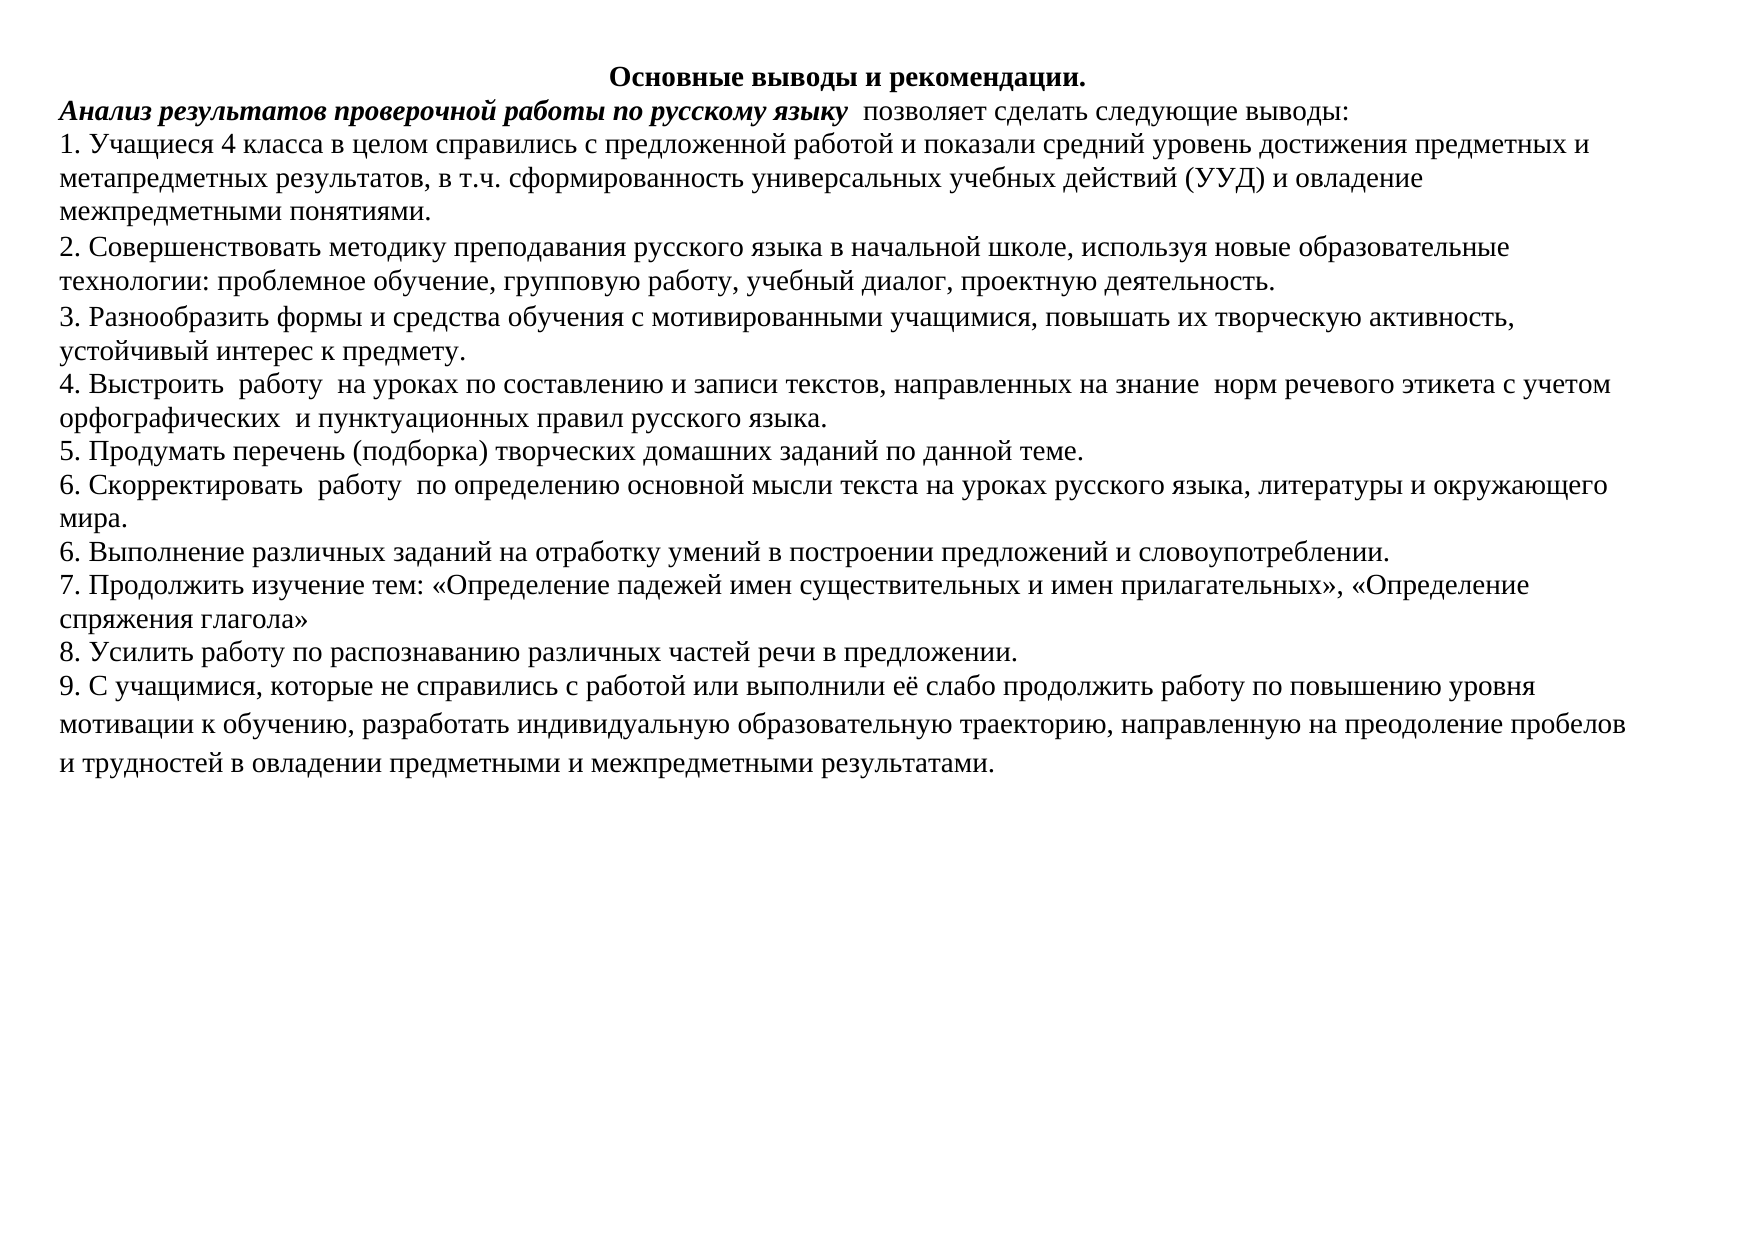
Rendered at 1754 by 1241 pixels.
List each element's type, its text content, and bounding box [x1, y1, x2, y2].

text 7. Продолжить изучение тем: «Определение падежей имен существительных и имен прилагательных», «Определение спряжения глагола» [59, 567, 1636, 634]
text 9. С учащимися, которые не справились с работой или выполнили её слабо продолжить работу по повышению уровня мотивации к обучению, разработать индивидуальную образовательную траекторию, направленную на преодоление пробелов и трудностей в овладении предметными и межпредметными результатами. [59, 668, 1636, 779]
text 3. Разнообразить формы и средства обучения с мотивированными учащимися, повышать их творческую активность, устойчивый интерес к предмету. [59, 299, 1636, 366]
text 4. Выстроить работу на уроках по составлению и записи текстов, направленных на знание норм речевого этикета с учетом орфографических и пунктуационных правил русского языка. [59, 366, 1636, 433]
text Основные выводы и рекомендации. [59, 59, 1636, 93]
text 5. Продумать перечень (подборка) творческих домашних заданий по данной теме. [59, 433, 1636, 467]
text 1. Учащиеся 4 класса в целом справились с предложенной работой и показали средний уровень достижения предметных и метапредметных результатов, в т.ч. сформированность универсальных учебных действий (УУД) и овладение межпредметными понятиями. [59, 126, 1636, 227]
text 2. Совершенствовать методику преподавания русского языка в начальной школе, используя новые образовательные технологии: проблемное обучение, групповую работу, учебный диалог, проектную деятельность. [59, 229, 1636, 296]
text 8. Усилить работу по распознаванию различных частей речи в предложении. [59, 634, 1636, 668]
text 6. Скорректировать работу по определению основной мысли текста на уроках русского языка, литературы и окружающего мира. [59, 467, 1636, 534]
text 6. Выполнение различных заданий на отработку умений в построении предложений и словоупотреблении. [59, 534, 1636, 567]
text Анализ результатов проверочной работы по русскому языку позволяет сделать следующие выводы: [59, 93, 1636, 126]
